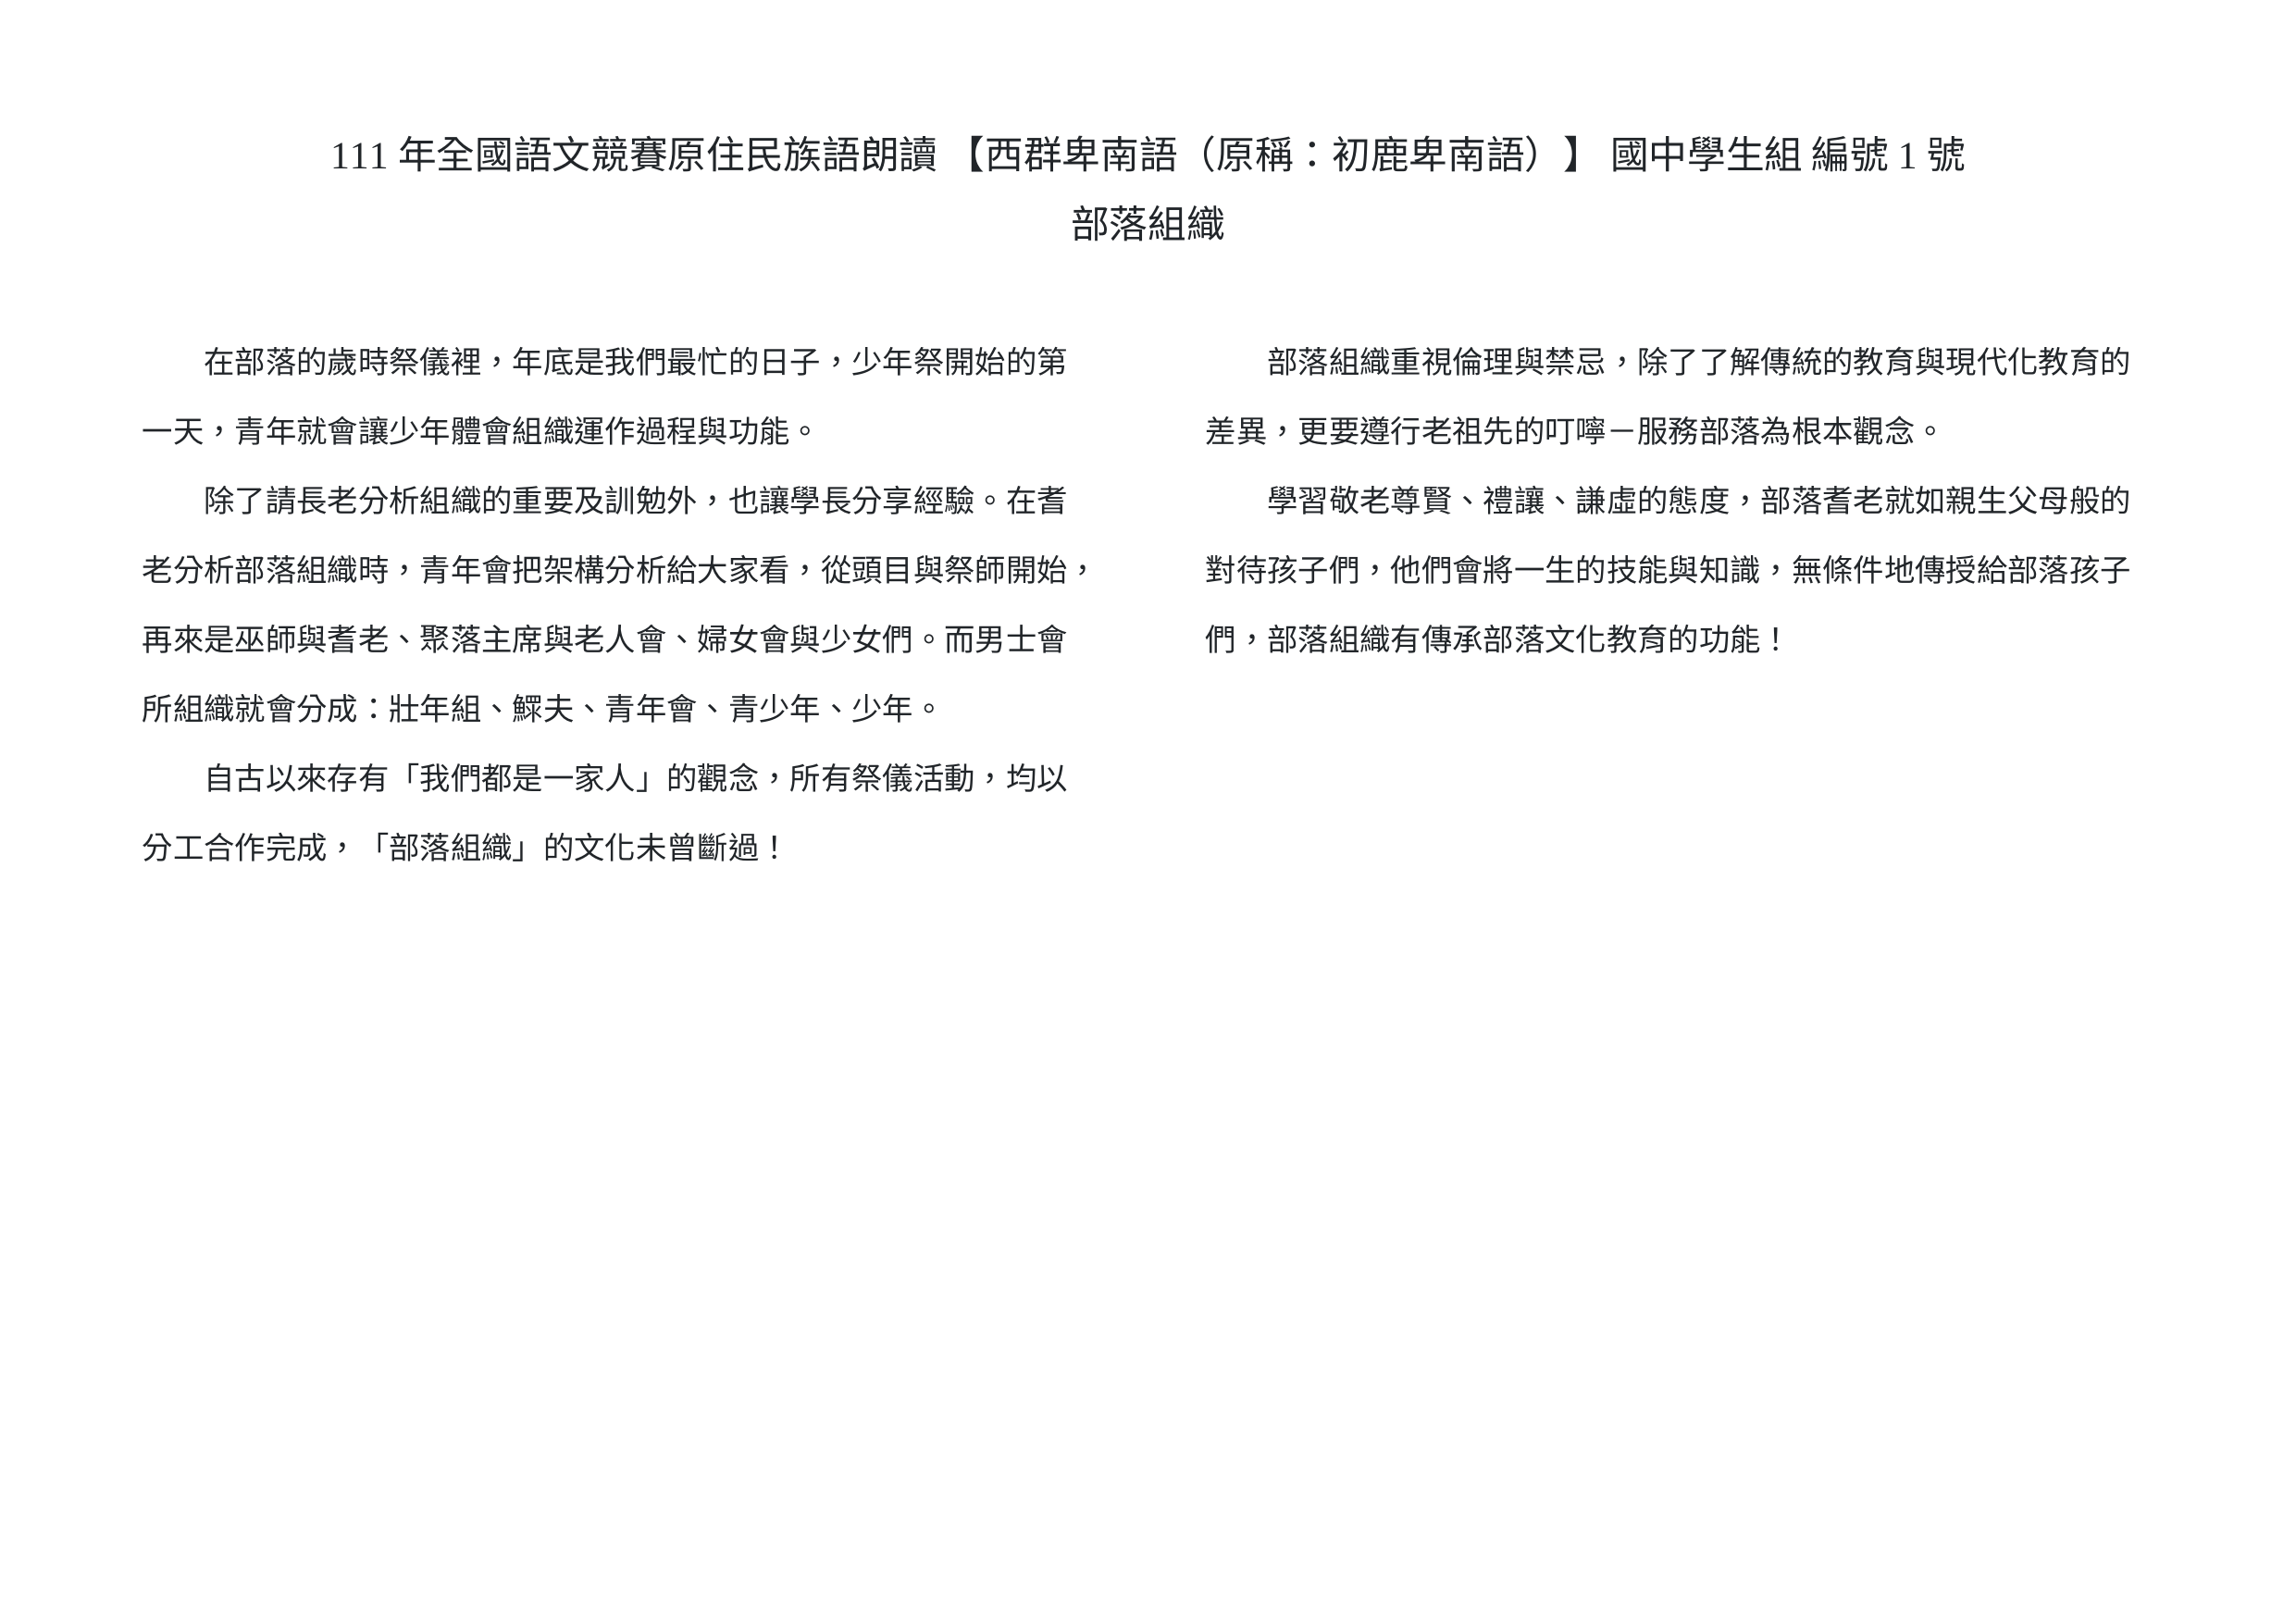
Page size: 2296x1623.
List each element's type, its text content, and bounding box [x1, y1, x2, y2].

text 學習敬老尊賢、禮讓、謙虛的態度，部落耆老就如親生父母般的對待孩子們，他們會將一生的技能與知識，無條件地傳授給部落孩子們，部落組織有傳承部落文化教育的功能！ [1206, 465, 2153, 673]
text 除了請長老分析組織的重要及訓勉外，也讓學長分享經驗。在耆老分析部落組織時，青年會把架構分析給大家看，從頭目與祭師開始，再來是巫師與耆老、聚落主席與老人會、婦女會與少女們。而男士會所組織就會分成：壯年組、鰥夫、青年會、青少年、少年。 [142, 465, 1090, 742]
text 111 年全國語文競賽原住民族語朗讀 【西群卑南語（原稱：初鹿卑南語）】 國中學生組 編號 1 號 [142, 118, 2153, 187]
text 在部落的歲時祭儀裡，年底是我們最忙的日子，少年祭開始的第一天，青年就會讓少年體會組織運作過程與功能。 [142, 326, 1090, 465]
text 部落組織重視倫理與禁忌，除了了解傳統的教育與現代化教育的差異，更要遵行老祖先的叮嚀－服務部落為根本觀念。 [1206, 326, 2153, 465]
text 部落組織 [142, 187, 2153, 256]
text 自古以來存有「我們都是一家人」的觀念，所有祭儀活動，均以分工合作完成，「部落組織」的文化未曾斷過！ [142, 742, 1090, 881]
